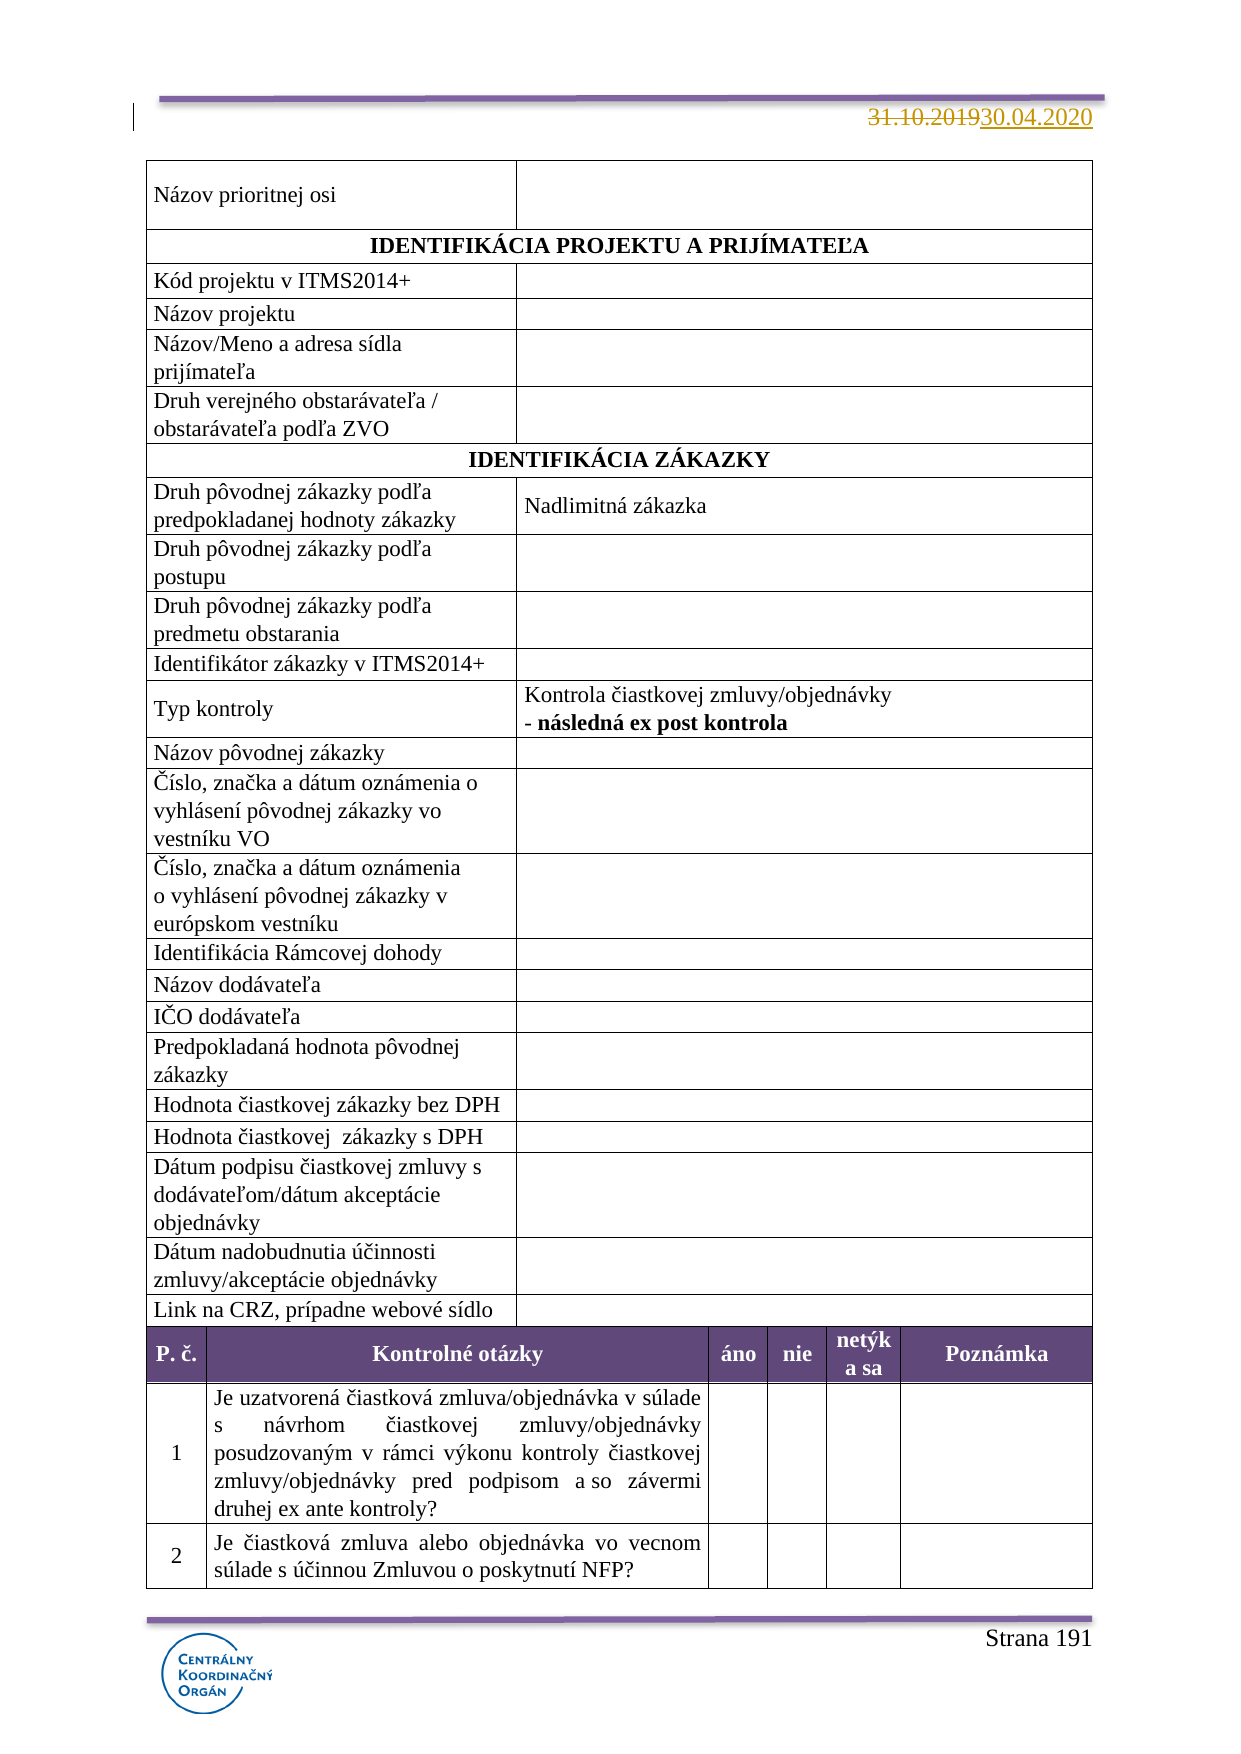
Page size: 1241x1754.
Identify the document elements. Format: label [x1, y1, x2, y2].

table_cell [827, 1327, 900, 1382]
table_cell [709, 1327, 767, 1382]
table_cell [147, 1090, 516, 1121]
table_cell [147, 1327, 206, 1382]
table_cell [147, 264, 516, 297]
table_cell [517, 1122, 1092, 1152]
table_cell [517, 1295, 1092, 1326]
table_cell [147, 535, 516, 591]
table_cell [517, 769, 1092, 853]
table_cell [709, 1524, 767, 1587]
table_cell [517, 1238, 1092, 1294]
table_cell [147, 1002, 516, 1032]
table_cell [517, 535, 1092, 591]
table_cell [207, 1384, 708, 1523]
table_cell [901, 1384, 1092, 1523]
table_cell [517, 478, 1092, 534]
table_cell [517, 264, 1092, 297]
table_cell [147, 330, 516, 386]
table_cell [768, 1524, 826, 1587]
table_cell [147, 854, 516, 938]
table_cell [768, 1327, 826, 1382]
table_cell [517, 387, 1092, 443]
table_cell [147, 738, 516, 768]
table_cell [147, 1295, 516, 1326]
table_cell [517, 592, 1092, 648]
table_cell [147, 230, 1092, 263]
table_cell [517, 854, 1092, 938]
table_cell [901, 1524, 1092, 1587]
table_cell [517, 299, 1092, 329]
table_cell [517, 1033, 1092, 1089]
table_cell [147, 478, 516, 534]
picture [159, 1631, 272, 1713]
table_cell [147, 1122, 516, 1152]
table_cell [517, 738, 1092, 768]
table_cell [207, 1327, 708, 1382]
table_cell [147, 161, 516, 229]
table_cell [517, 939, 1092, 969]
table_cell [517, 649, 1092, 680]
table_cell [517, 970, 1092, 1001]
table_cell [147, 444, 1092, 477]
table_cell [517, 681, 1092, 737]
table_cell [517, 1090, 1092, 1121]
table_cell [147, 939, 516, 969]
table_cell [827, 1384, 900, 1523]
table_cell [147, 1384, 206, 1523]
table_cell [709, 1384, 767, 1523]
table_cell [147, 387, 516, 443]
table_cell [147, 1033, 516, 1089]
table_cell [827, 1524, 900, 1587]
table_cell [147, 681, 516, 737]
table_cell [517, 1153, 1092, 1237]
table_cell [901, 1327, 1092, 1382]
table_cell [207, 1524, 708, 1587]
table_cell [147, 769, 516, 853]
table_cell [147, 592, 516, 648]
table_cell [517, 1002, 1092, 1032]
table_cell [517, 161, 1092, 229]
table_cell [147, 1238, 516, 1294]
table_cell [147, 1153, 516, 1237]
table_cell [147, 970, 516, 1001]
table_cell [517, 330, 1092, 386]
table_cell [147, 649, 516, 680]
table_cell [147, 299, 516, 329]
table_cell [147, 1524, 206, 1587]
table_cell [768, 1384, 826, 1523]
